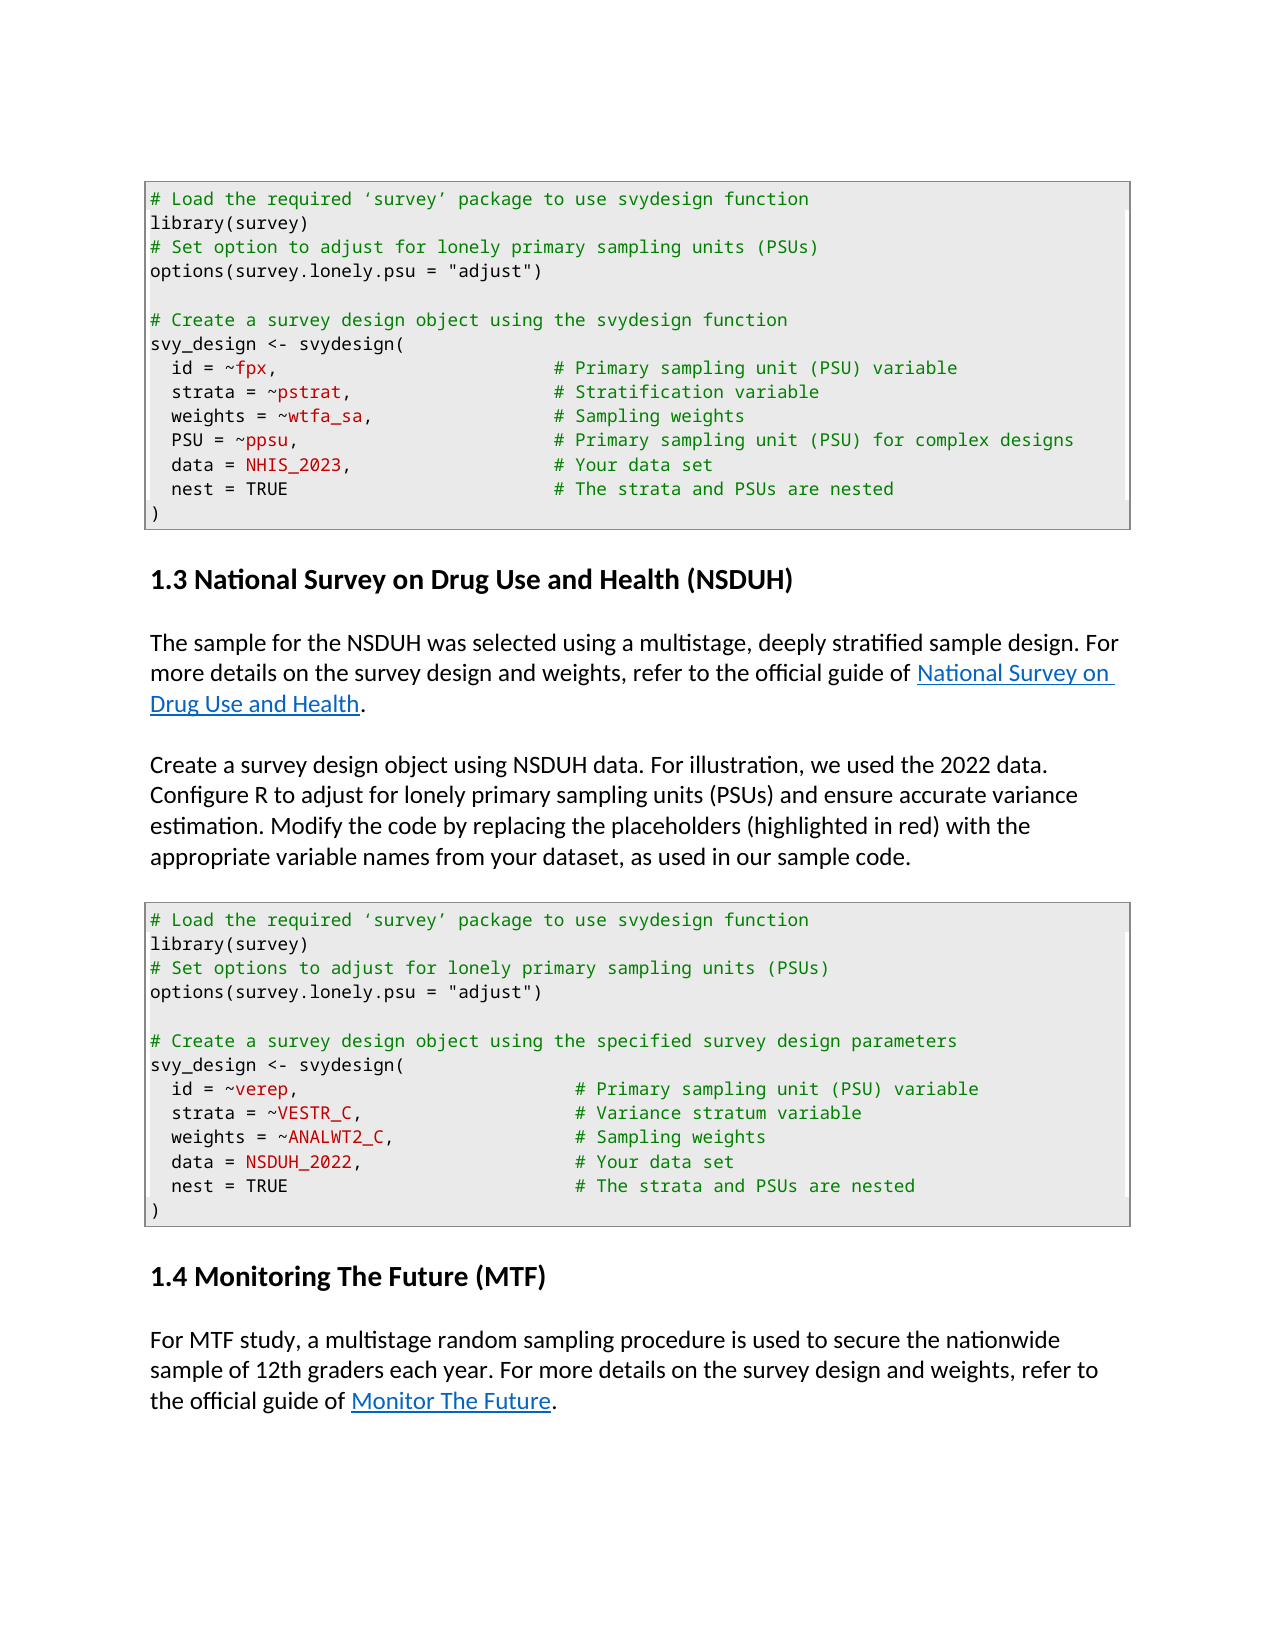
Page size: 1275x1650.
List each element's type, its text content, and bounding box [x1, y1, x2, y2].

text library(survey) [150, 932, 1125, 956]
text data = NHIS_2023, # Your data set [150, 452, 1125, 476]
text # Set option to adjust for lonely primary sampling units (PSUs) [150, 234, 1125, 259]
text id = ~verep, # Primary sampling unit (PSU) variable [150, 1077, 1125, 1101]
text 1.3 National Survey on Drug Use and Health (NSDUH) [150, 561, 1125, 596]
text data = NSDUH_2022, # Your data set [150, 1149, 1125, 1173]
text weights = ~wtfa_sa, # Sampling weights [150, 404, 1125, 428]
text 1.4 Monitoring The Future (MTF) [150, 1258, 1125, 1293]
text strata = ~VESTR_C, # Variance stratum variable [150, 1101, 1125, 1125]
text ) [146, 1192, 1129, 1226]
text nest = TRUE # The strata and PSUs are nested [150, 1173, 1125, 1192]
text options(survey.lonely.psu = "adjust") [150, 259, 1125, 283]
text Create a survey design object using NSDUH data. For illustration, we used the 2022 data. Configure R to adjust for lonely primary sampling units (PSUs) and ensure accurate variance estimation. Modify the code by replacing the placeholders (highlighted in red) with the appropriate variable names from your dataset, as used in our sample code. [150, 749, 1125, 871]
text options(survey.lonely.psu = "adjust") [150, 980, 1125, 1004]
text PSU = ~ppsu, # Primary sampling unit (PSU) for complex designs [150, 428, 1125, 452]
text For MTF study, a multistage random sampling procedure is used to secure the nationwide sample of 12th graders each year. For more details on the survey design and weights, refer to the official guide of Monitor The Future. [150, 1324, 1125, 1416]
text strata = ~pstrat, # Stratification variable [150, 379, 1125, 404]
text library(survey) [150, 210, 1125, 234]
text svy_design <- svydesign( [150, 331, 1125, 355]
text # Load the required ‘survey’ package to use svydesign function [146, 903, 1129, 932]
text nest = TRUE # The strata and PSUs are nested [150, 476, 1125, 495]
text id = ~fpx, # Primary sampling unit (PSU) variable [150, 355, 1125, 379]
text The sample for the NSDUH was selected using a multistage, deeply stratified sample design. For more details on the survey design and weights, refer to the official guide of National Survey on Drug Use and Health. [150, 627, 1125, 718]
text svy_design <- svydesign( [150, 1052, 1125, 1077]
text weights = ~ANALWT2_C, # Sampling weights [150, 1125, 1125, 1149]
text # Create a survey design object using the svydesign function [150, 307, 1125, 331]
text ) [146, 495, 1129, 529]
text # Set options to adjust for lonely primary sampling units (PSUs) [150, 956, 1125, 980]
text # Create a survey design object using the specified survey design parameters [150, 1028, 1125, 1052]
text # Load the required ‘survey’ package to use svydesign function [146, 182, 1129, 210]
